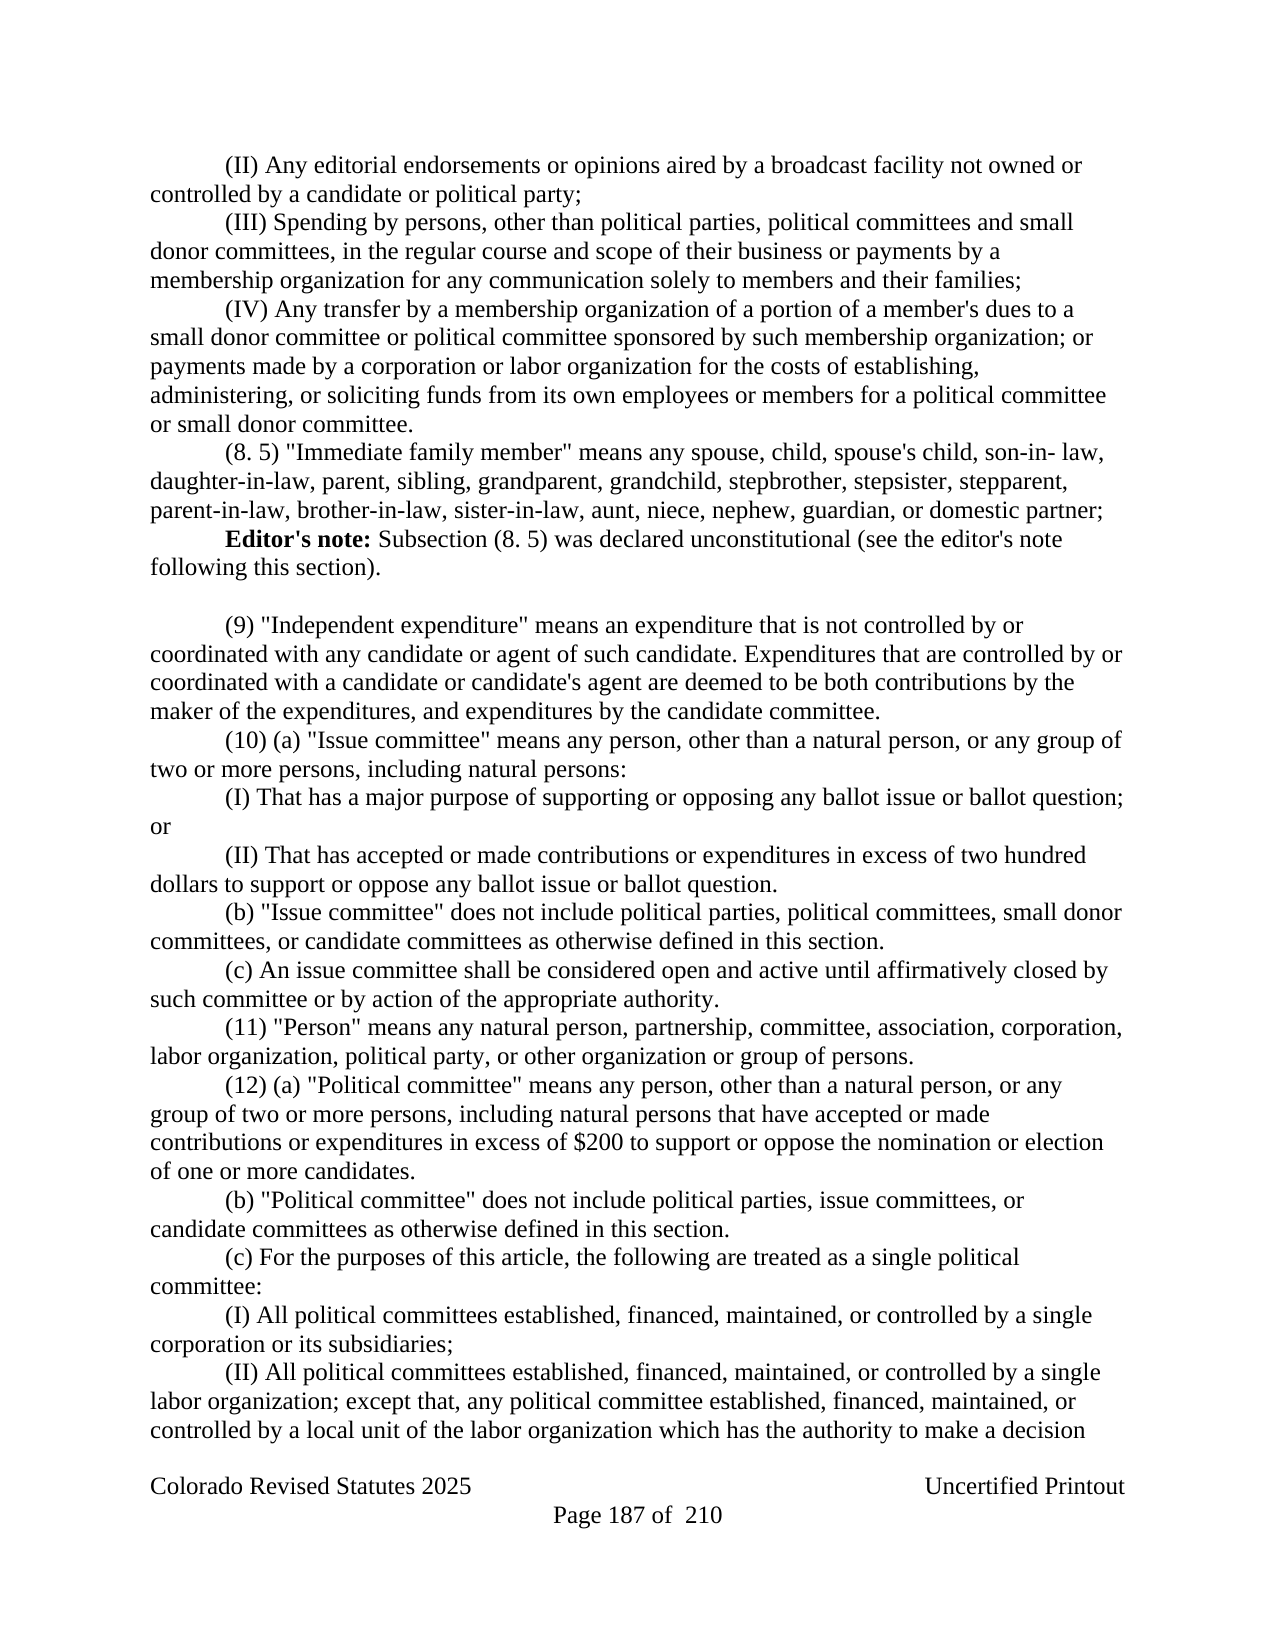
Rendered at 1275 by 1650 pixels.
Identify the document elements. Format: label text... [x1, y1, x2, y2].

text (IV) Any transfer by a membership organization of a portion of a member's dues to a small donor committee or political committee sponsored by such membership organization; or payments made by a corporation or labor organization for the costs of establishing, administering, or soliciting funds from its own employees or members for a political committee or small donor committee. [150, 294, 1125, 437]
text (b) "Issue committee" does not include political parties, political committees, small donor committees, or candidate committees as otherwise defined in this section. [150, 897, 1125, 955]
text (II) That has accepted or made contributions or expenditures in excess of two hundred dollars to support or oppose any ballot issue or ballot question. [150, 840, 1125, 897]
text (b) "Political committee" does not include political parties, issue committees, or candidate committees as otherwise defined in this section. [150, 1185, 1125, 1242]
text (10) (a) "Issue committee" means any person, other than a natural person, or any group of two or more persons, including natural persons: [150, 725, 1125, 782]
text (8. 5) "Immediate family member" means any spouse, child, spouse's child, son-in- law, daughter-in-law, parent, sibling, grandparent, grandchild, stepbrother, stepsister, stepparent, parent-in-law, brother-in-law, sister-in-law, aunt, niece, nephew, guardian, or domestic partner; [150, 437, 1125, 524]
text (c) For the purposes of this article, the following are treated as a single political committee: [150, 1242, 1125, 1300]
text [150, 1357, 1125, 1444]
text (I) That has a major purpose of supporting or opposing any ballot issue or ballot question; or [150, 782, 1125, 840]
text (III) Spending by persons, other than political parties, political committees and small donor committees, in the regular course and scope of their business or payments by a membership organization for any communication solely to members and their families; [150, 207, 1125, 294]
text (12) (a) "Political committee" means any person, other than a natural person, or any group of two or more persons, including natural persons that have accepted or made contributions or expenditures in excess of $200 to support or oppose the nomination or election of one or more candidates. [150, 1070, 1125, 1185]
text (I) All political committees established, financed, maintained, or controlled by a single corporation or its subsidiaries; [150, 1300, 1125, 1357]
text (9) "Independent expenditure" means an expenditure that is not controlled by or coordinated with any candidate or agent of such candidate. Expenditures that are controlled by or coordinated with a candidate or candidate's agent are deemed to be both contributions by the maker of the expenditures, and expenditures by the candidate committee. [150, 610, 1125, 725]
text (II) Any editorial endorsements or opinions aired by a broadcast facility not owned or controlled by a candidate or political party; [150, 150, 1125, 207]
text (c) An issue committee shall be considered open and active until affirmatively closed by such committee or by action of the appropriate authority. [150, 955, 1125, 1012]
text Editor's note: Subsection (8. 5) was declared unconstitutional (see the editor's note following this section). [150, 524, 1125, 581]
text (11) "Person" means any natural person, partnership, committee, association, corporation, labor organization, political party, or other organization or group of persons. [150, 1012, 1125, 1070]
